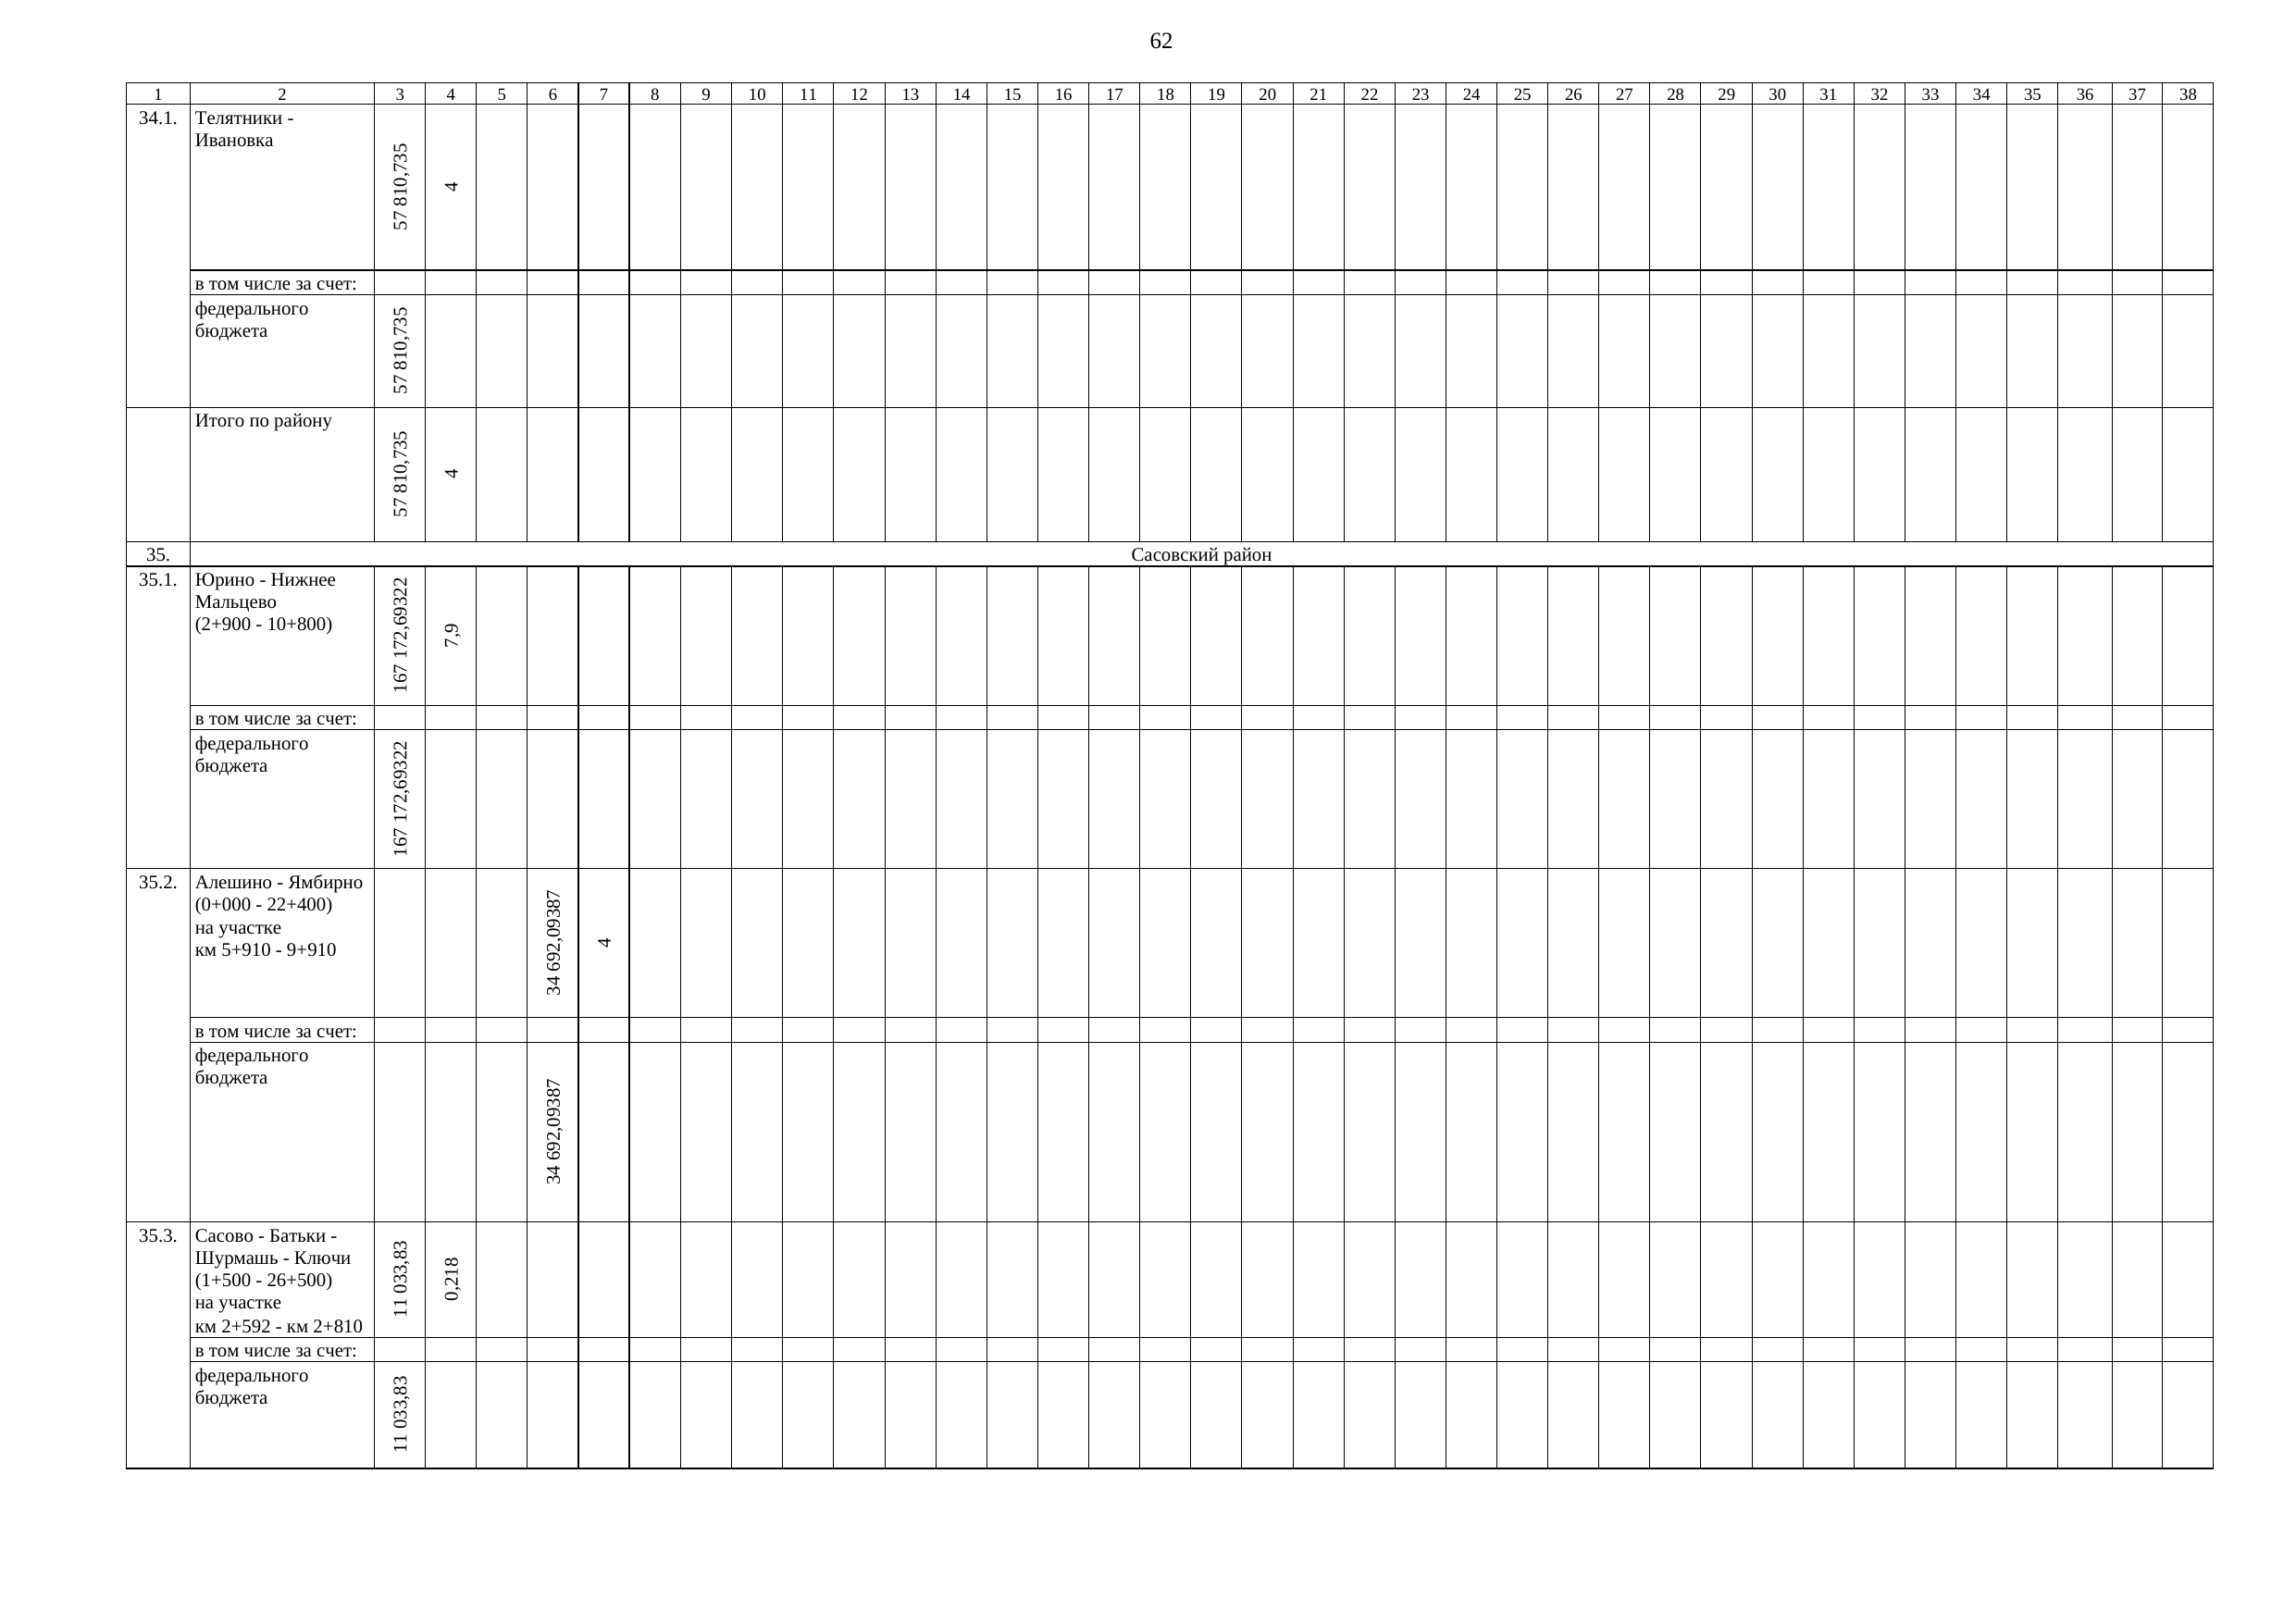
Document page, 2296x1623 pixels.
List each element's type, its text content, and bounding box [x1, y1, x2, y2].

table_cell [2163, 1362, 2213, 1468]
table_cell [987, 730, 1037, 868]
table_header 14 [937, 83, 987, 104]
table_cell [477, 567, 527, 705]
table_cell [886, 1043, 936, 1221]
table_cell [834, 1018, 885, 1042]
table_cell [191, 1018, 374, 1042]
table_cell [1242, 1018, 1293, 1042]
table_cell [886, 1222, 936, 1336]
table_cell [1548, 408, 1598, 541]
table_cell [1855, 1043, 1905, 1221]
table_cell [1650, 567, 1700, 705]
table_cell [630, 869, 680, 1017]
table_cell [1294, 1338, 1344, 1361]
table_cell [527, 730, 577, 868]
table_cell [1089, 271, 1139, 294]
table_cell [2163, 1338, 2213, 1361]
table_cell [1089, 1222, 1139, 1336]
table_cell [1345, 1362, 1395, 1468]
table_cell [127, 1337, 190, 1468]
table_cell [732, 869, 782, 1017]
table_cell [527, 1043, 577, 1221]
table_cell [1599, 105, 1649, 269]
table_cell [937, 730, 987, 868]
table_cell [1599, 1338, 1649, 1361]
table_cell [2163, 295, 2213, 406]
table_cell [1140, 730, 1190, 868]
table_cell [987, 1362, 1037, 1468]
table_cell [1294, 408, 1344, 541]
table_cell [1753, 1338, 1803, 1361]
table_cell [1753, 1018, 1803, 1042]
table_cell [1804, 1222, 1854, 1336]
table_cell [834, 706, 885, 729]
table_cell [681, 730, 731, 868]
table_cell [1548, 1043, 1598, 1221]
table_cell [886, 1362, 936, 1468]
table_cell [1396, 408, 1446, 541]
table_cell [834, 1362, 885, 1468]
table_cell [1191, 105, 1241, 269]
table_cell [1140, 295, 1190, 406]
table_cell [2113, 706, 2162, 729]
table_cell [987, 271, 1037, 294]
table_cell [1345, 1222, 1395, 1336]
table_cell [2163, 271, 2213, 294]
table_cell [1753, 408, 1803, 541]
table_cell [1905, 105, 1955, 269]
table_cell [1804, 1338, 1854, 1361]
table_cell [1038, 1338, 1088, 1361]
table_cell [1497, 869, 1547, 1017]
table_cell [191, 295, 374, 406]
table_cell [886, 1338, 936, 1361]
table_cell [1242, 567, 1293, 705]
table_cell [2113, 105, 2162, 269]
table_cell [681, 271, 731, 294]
table_header 9 [681, 83, 731, 104]
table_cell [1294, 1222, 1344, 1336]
table_header 3 [375, 83, 425, 104]
table_header 16 [1038, 83, 1088, 104]
table_header 10 [732, 83, 782, 104]
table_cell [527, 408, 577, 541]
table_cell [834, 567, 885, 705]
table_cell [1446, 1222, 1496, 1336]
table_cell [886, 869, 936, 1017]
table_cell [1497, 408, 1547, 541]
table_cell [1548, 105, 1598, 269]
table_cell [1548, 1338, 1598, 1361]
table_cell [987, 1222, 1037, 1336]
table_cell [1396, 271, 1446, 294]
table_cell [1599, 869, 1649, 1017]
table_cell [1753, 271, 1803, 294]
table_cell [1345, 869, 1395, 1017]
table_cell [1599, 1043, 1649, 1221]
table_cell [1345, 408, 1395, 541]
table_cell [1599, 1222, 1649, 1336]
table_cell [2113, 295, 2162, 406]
table_header 23 [1396, 83, 1446, 104]
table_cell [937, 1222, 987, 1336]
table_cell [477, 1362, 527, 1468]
table_header 4 [426, 83, 476, 104]
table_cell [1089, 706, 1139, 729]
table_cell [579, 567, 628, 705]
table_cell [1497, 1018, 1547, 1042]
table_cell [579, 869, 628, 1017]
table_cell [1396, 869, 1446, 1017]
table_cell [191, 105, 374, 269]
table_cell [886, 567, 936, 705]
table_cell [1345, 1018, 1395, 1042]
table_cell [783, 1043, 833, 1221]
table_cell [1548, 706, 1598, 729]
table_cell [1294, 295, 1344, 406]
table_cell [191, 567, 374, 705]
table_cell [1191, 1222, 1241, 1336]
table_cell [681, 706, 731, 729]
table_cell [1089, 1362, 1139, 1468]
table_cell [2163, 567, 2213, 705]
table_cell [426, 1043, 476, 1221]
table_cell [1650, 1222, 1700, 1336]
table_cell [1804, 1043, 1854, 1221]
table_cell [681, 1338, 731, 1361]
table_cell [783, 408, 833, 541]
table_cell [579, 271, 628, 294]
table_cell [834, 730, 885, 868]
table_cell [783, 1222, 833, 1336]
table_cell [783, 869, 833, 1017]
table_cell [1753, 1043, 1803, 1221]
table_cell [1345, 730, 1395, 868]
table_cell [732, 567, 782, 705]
table_header 8 [630, 83, 680, 104]
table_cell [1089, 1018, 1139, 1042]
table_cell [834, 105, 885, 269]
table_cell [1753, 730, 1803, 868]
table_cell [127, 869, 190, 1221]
table_header 37 [2113, 83, 2162, 104]
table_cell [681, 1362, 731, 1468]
table_header 13 [886, 83, 936, 104]
table_header 32 [1855, 83, 1905, 104]
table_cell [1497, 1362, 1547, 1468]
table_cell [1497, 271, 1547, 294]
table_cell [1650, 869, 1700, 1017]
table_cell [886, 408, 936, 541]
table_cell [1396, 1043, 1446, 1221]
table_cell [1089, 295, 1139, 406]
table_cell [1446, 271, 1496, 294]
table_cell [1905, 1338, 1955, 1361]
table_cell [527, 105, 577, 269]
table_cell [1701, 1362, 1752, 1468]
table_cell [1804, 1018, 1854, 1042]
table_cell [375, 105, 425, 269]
table_header 29 [1701, 83, 1752, 104]
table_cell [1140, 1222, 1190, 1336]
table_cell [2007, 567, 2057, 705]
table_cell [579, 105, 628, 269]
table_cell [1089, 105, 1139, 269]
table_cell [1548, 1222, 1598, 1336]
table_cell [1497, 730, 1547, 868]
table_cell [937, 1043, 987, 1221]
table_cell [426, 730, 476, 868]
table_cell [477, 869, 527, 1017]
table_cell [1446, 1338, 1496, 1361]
table_header 5 [477, 83, 527, 104]
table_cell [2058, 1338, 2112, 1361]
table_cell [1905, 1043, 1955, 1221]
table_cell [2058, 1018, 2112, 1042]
table_header 31 [1804, 83, 1854, 104]
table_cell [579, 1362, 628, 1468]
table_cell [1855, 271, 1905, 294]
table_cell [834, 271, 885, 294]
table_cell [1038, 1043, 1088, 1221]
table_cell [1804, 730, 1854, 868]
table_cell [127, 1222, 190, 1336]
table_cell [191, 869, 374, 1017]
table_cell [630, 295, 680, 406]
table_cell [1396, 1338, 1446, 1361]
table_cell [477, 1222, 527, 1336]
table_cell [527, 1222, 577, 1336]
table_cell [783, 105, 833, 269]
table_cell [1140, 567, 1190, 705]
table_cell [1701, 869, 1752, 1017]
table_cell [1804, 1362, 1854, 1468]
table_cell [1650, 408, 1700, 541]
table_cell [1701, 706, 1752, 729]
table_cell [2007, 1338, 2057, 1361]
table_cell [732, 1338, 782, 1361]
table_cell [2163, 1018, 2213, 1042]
table_header 7 [579, 83, 628, 104]
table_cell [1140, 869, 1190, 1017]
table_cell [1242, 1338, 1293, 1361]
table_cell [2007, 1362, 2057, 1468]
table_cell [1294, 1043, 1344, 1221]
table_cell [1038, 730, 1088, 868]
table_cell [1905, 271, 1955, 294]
table_header 38 [2163, 83, 2213, 104]
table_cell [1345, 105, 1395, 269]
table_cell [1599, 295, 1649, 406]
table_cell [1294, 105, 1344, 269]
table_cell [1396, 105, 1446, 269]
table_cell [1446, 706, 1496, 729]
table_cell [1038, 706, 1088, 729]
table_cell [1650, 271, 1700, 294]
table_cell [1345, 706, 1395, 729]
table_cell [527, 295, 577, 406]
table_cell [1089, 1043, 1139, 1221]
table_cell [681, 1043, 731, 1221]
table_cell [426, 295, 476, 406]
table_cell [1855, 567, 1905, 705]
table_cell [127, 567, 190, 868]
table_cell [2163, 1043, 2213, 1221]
table_header 18 [1140, 83, 1190, 104]
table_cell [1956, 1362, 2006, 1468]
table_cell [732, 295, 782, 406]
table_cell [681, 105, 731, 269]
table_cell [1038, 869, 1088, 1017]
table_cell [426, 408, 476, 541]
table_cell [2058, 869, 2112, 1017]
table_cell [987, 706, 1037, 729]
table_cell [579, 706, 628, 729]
table_header 34 [1956, 83, 2006, 104]
table_header 22 [1345, 83, 1395, 104]
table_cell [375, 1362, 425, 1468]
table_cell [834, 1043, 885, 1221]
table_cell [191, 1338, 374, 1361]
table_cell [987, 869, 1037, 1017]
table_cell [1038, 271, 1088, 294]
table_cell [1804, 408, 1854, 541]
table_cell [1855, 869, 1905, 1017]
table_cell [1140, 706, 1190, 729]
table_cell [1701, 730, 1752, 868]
table_header 28 [1650, 83, 1700, 104]
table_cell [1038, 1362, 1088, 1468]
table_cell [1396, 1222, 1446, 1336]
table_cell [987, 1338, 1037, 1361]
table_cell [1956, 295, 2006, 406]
table_header 11 [783, 83, 833, 104]
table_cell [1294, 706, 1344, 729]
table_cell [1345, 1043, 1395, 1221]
table_header 2 [191, 83, 374, 104]
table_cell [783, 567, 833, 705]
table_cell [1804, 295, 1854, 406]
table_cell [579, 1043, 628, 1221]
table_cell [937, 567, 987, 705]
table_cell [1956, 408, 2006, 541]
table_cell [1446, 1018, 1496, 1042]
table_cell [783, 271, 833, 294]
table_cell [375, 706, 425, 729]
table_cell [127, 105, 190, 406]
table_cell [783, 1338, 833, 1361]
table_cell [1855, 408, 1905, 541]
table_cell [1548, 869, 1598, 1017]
table_header 35 [2007, 83, 2057, 104]
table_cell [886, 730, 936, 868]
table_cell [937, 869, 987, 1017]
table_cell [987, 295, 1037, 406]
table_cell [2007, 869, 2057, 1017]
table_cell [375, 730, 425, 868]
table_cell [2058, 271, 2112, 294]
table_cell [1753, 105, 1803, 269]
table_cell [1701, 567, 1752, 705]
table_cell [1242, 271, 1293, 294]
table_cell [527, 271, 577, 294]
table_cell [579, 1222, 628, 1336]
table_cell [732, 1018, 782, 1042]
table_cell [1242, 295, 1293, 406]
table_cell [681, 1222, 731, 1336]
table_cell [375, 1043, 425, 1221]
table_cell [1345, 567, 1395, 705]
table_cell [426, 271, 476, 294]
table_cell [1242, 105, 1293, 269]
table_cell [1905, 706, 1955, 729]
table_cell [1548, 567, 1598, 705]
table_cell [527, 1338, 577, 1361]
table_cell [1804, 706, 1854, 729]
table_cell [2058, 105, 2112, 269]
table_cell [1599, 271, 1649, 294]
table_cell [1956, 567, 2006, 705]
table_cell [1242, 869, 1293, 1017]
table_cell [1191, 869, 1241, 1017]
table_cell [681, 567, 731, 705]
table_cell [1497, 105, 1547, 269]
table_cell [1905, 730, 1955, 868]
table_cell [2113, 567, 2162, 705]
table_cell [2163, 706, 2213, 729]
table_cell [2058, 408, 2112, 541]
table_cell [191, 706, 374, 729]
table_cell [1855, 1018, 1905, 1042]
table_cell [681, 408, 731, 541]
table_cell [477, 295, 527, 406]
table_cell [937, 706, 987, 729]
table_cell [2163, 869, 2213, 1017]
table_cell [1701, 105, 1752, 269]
table_header 12 [834, 83, 885, 104]
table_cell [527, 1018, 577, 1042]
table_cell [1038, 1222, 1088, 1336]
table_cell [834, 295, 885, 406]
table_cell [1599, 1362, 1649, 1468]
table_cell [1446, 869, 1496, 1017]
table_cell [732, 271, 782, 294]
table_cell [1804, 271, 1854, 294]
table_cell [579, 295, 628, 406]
table_header 24 [1446, 83, 1496, 104]
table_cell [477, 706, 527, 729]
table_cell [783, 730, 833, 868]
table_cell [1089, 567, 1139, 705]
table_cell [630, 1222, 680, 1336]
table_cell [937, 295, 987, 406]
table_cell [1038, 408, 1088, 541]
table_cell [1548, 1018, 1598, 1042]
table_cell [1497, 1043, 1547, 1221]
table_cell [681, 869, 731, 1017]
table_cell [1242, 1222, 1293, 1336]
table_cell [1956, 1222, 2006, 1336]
table_header 20 [1242, 83, 1293, 104]
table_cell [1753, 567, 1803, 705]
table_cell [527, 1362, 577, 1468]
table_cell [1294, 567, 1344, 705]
table_header 25 [1497, 83, 1547, 104]
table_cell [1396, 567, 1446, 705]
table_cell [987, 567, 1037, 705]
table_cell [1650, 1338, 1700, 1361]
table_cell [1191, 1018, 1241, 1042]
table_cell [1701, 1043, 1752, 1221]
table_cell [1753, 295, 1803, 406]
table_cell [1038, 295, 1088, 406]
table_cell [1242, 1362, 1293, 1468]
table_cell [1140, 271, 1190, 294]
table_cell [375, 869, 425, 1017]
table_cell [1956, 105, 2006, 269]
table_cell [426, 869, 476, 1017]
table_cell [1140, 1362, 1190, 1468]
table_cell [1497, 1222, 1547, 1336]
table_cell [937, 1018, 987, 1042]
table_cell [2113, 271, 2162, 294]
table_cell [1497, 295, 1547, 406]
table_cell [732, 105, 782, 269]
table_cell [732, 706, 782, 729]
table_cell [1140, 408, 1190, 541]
table_header 15 [987, 83, 1037, 104]
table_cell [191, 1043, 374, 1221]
table_header 27 [1599, 83, 1649, 104]
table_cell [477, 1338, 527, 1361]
table_header 26 [1548, 83, 1598, 104]
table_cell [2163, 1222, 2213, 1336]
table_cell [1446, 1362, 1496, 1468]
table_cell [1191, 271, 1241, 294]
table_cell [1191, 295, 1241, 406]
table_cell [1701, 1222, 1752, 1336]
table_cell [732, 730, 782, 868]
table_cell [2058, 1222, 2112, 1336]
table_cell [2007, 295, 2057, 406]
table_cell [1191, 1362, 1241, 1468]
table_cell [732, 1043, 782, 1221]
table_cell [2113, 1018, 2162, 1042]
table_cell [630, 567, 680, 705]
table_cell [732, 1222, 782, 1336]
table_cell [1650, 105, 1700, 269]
table_header 36 [2058, 83, 2112, 104]
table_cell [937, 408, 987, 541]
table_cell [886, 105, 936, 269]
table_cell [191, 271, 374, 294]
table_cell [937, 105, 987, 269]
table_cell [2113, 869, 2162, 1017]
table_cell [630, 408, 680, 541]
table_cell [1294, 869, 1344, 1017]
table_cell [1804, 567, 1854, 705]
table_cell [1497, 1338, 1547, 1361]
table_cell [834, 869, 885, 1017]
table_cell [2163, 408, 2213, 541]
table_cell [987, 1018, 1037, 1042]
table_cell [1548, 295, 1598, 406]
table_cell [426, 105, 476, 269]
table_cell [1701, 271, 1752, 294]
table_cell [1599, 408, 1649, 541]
table_header 17 [1089, 83, 1139, 104]
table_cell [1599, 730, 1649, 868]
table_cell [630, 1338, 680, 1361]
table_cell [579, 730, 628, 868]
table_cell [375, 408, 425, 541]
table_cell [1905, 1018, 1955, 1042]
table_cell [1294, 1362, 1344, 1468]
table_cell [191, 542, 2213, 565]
table_header 21 [1294, 83, 1344, 104]
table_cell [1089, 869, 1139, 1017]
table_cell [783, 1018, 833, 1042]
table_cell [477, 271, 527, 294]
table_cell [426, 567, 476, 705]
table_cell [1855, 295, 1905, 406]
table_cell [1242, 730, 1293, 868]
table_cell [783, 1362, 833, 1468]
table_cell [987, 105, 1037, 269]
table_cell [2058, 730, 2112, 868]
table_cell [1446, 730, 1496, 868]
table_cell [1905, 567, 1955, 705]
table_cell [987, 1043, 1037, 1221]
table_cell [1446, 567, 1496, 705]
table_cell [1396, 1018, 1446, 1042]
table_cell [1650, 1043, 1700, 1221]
table_header 30 [1753, 83, 1803, 104]
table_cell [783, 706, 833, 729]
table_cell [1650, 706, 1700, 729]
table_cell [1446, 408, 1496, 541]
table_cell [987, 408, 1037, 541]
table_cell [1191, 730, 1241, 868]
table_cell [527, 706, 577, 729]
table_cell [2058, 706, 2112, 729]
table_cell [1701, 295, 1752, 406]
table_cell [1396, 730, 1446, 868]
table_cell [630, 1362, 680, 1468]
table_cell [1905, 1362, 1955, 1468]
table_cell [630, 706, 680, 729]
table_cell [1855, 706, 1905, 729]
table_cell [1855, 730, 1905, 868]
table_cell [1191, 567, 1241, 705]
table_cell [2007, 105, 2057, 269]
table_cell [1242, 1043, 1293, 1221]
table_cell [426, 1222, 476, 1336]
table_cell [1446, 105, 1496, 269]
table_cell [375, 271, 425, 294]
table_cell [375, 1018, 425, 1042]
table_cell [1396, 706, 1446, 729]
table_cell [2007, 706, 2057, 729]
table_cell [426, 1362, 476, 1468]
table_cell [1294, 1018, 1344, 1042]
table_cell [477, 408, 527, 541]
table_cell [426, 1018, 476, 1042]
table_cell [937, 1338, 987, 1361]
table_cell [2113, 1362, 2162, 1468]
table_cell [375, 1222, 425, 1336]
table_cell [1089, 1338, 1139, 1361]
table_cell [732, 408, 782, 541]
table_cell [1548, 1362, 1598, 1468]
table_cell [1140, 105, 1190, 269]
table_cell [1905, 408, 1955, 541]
table_header 19 [1191, 83, 1241, 104]
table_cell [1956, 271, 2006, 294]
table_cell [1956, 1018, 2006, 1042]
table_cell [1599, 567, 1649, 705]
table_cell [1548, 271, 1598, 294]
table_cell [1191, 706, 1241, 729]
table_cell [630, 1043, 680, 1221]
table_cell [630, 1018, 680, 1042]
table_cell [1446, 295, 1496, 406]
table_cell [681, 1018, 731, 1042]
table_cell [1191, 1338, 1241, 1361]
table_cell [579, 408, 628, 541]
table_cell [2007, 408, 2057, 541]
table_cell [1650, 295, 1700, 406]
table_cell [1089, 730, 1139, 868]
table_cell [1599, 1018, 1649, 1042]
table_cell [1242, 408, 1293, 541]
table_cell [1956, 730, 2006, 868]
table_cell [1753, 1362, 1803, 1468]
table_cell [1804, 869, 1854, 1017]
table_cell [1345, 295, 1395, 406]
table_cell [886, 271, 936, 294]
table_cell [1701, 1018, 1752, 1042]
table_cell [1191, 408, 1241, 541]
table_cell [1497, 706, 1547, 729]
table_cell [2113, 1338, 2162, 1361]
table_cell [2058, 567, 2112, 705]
table_header 1 [127, 83, 190, 104]
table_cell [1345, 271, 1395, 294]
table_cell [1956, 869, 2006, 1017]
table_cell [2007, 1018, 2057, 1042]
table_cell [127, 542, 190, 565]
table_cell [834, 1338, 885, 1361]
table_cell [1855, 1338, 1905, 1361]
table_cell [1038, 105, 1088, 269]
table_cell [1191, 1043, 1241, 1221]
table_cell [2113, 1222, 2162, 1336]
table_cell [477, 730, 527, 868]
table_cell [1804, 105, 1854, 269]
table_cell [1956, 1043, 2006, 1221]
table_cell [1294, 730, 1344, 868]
table_header 6 [527, 83, 577, 104]
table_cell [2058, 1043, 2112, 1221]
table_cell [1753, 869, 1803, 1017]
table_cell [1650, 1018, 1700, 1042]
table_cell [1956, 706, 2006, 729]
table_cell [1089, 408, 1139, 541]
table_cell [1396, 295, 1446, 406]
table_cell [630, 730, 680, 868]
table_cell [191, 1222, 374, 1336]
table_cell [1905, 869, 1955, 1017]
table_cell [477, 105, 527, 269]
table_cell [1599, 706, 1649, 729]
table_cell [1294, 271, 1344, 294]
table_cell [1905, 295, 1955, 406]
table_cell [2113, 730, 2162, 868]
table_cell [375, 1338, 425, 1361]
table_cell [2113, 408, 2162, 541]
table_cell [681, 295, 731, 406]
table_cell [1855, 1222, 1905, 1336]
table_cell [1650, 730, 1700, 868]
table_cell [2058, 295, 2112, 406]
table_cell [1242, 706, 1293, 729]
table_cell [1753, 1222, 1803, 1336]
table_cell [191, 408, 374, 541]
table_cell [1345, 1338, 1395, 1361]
table_header 33 [1905, 83, 1955, 104]
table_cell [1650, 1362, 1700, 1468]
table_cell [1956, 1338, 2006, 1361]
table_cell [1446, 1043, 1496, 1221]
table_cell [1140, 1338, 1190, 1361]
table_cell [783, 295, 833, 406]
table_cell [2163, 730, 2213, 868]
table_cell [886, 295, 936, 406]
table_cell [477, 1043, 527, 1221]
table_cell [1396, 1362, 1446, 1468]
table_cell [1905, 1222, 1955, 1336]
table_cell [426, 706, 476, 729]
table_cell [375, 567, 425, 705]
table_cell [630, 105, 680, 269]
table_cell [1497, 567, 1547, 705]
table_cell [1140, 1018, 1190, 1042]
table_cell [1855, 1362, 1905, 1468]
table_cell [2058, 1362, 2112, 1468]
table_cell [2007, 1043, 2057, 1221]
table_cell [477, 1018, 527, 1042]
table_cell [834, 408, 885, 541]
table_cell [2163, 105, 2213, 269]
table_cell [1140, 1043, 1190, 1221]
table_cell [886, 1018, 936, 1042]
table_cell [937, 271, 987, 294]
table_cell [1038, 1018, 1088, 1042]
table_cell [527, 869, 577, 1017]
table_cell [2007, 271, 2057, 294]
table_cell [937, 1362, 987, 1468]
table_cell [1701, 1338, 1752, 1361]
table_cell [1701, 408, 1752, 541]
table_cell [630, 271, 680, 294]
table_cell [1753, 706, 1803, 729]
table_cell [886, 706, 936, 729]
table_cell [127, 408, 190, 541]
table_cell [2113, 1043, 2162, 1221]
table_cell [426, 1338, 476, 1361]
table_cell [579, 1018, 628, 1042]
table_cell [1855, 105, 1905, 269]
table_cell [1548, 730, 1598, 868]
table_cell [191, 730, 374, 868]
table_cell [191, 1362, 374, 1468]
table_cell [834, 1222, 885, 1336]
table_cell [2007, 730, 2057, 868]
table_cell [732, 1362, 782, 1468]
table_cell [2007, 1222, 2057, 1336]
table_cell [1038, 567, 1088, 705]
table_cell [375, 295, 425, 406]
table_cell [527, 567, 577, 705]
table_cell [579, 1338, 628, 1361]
